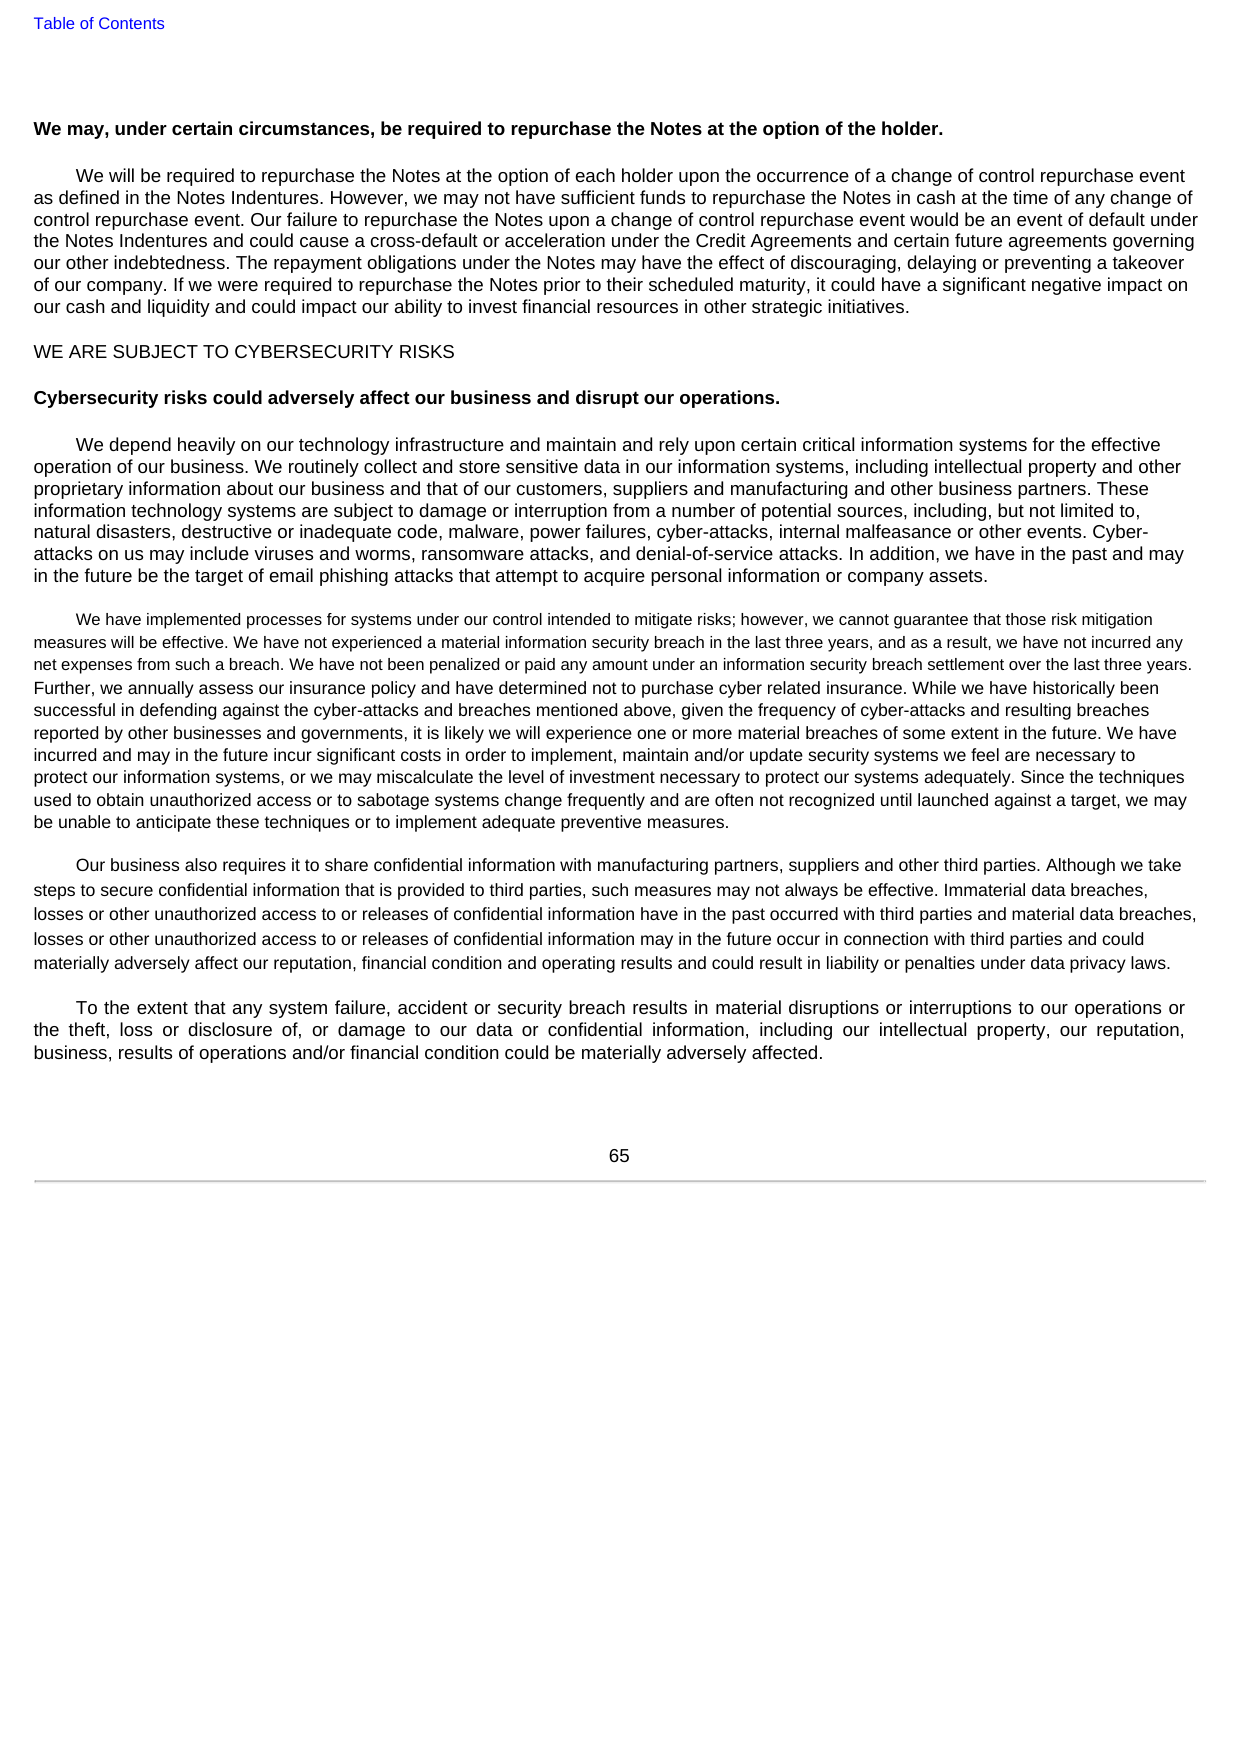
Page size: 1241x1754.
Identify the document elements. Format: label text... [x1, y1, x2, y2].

text We have implemented processes for systems under our control intended to mitigate risks; however, we cannot guarantee that those risk mitigation measures will be effective. We have not experienced a material information security breach in the last three years, and as a result, we have not incurred any net expenses from such a breach. We have not been penalized or paid any amount under an information security breach settlement over the last three years. [33, 610, 1199, 674]
text We depend heavily on our technology infrastructure and maintain and rely upon certain critical information systems for the effective operation of our business. We routinely collect and store sensitive data in our information systems, including intellectual property and other proprietary information about our business and that of our customers, suppliers and manufacturing and other business partners. These information technology systems are subject to damage or interruption from a number of potential sources, including, but not limited to, natural disasters, destructive or inadequate code, malware, power failures, cyber-attacks, internal malfeasance or other events. Cyber-attacks on us may include viruses and worms, ransomware attacks, and denial-of-service attacks. In addition, we have in the past and may in the future be the target of email phishing attacks that attempt to acquire personal information or company assets. [33, 434, 1199, 586]
text Table of Contents [33, 13, 1201, 33]
text Our business also requires it to share confidential information with manufacturing partners, suppliers and other third parties. Although we take steps to secure confidential information that is provided to third parties, such measures may not always be effective. Immaterial data breaches, losses or other unauthorized access to or releases of confidential information have in the past occurred with third parties and material data breaches, losses or other unauthorized access to or releases of confidential information may in the future occur in connection with third parties and could materially adversely affect our reputation, financial condition and operating results and could result in liability or penalties under data privacy laws. [33, 855, 1199, 973]
text WE ARE SUBJECT TO CYBERSECURITY RISKS [33, 341, 1201, 363]
text We may, under certain circumstances, be required to repurchase the Notes at the option of the holder. [33, 118, 1201, 140]
picture [32, 1177, 1207, 1185]
text We will be required to repurchase the Notes at the option of each holder upon the occurrence of a change of control repurchase event as defined in the Notes Indentures. However, we may not have sufficient funds to repurchase the Notes in cash at the time of any change of control repurchase event. Our failure to repurchase the Notes upon a change of control repurchase event would be an event of default under the Notes Indentures and could cause a cross-default or acceleration under the Credit Agreements and certain future agreements governing our other indebtedness. The repayment obligations under the Notes may have the effect of discouraging, delaying or preventing a takeover of our company. If we were required to repurchase the Notes prior to their scheduled maturity, it could have a significant negative impact on our cash and liquidity and could impact our ability to invest financial resources in other strategic initiatives. [33, 165, 1201, 317]
text 65 [33, 1144, 1205, 1166]
text Further, we annually assess our insurance policy and have determined not to purchase cyber related insurance. While we have historically been successful in defending against the cyber-attacks and breaches mentioned above, given the frequency of cyber-attacks and resulting breaches reported by other businesses and governments, it is likely we will experience one or more material breaches of some extent in the future. We have incurred and may in the future incur significant costs in order to implement, maintain and/or update security systems we feel are necessary to protect our information systems, or we may miscalculate the level of investment necessary to protect our systems adequately. Since the techniques used to obtain unauthorized access or to sabotage systems change frequently and are often not recognized until launched against a target, we may be unable to anticipate these techniques or to implement adequate preventive measures. [33, 678, 1190, 832]
text To the extent that any system failure, accident or security breach results in material disruptions or interruptions to our operations or the theft, loss or disclosure of, or damage to our data or confidential information, including our intellectual property, our reputation, business, results of operations and/or financial condition could be materially adversely affected. [33, 997, 1186, 1063]
text Cybersecurity risks could adversely affect our business and disrupt our operations. [33, 387, 1201, 409]
